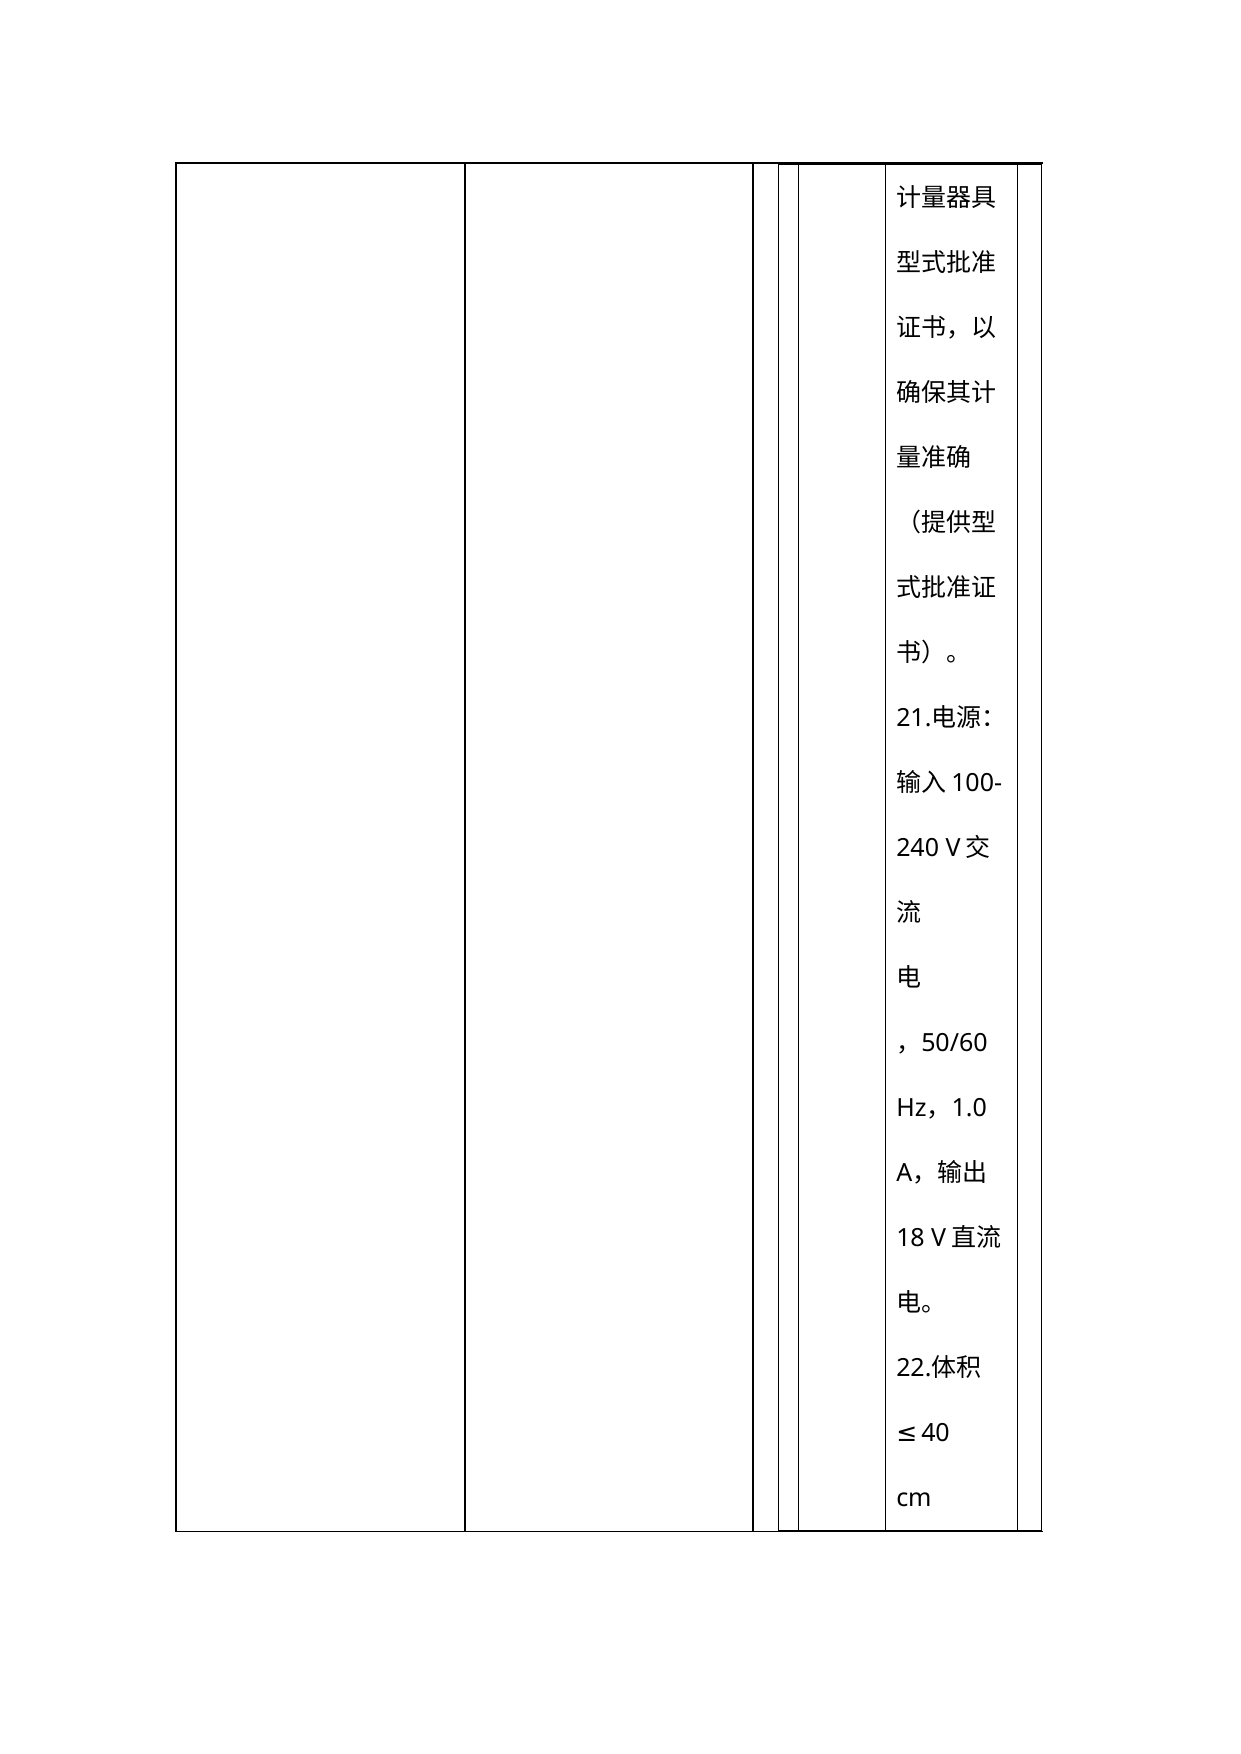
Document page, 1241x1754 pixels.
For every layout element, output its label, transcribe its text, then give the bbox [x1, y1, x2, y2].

table_cell 1 [466, 164, 752, 1531]
table_cell [1018, 165, 1041, 1530]
table_cell [779, 165, 798, 1530]
table_cell [886, 165, 1017, 1530]
table_cell [177, 164, 464, 1531]
table_cell [799, 165, 885, 1530]
table_cell [754, 164, 778, 1531]
